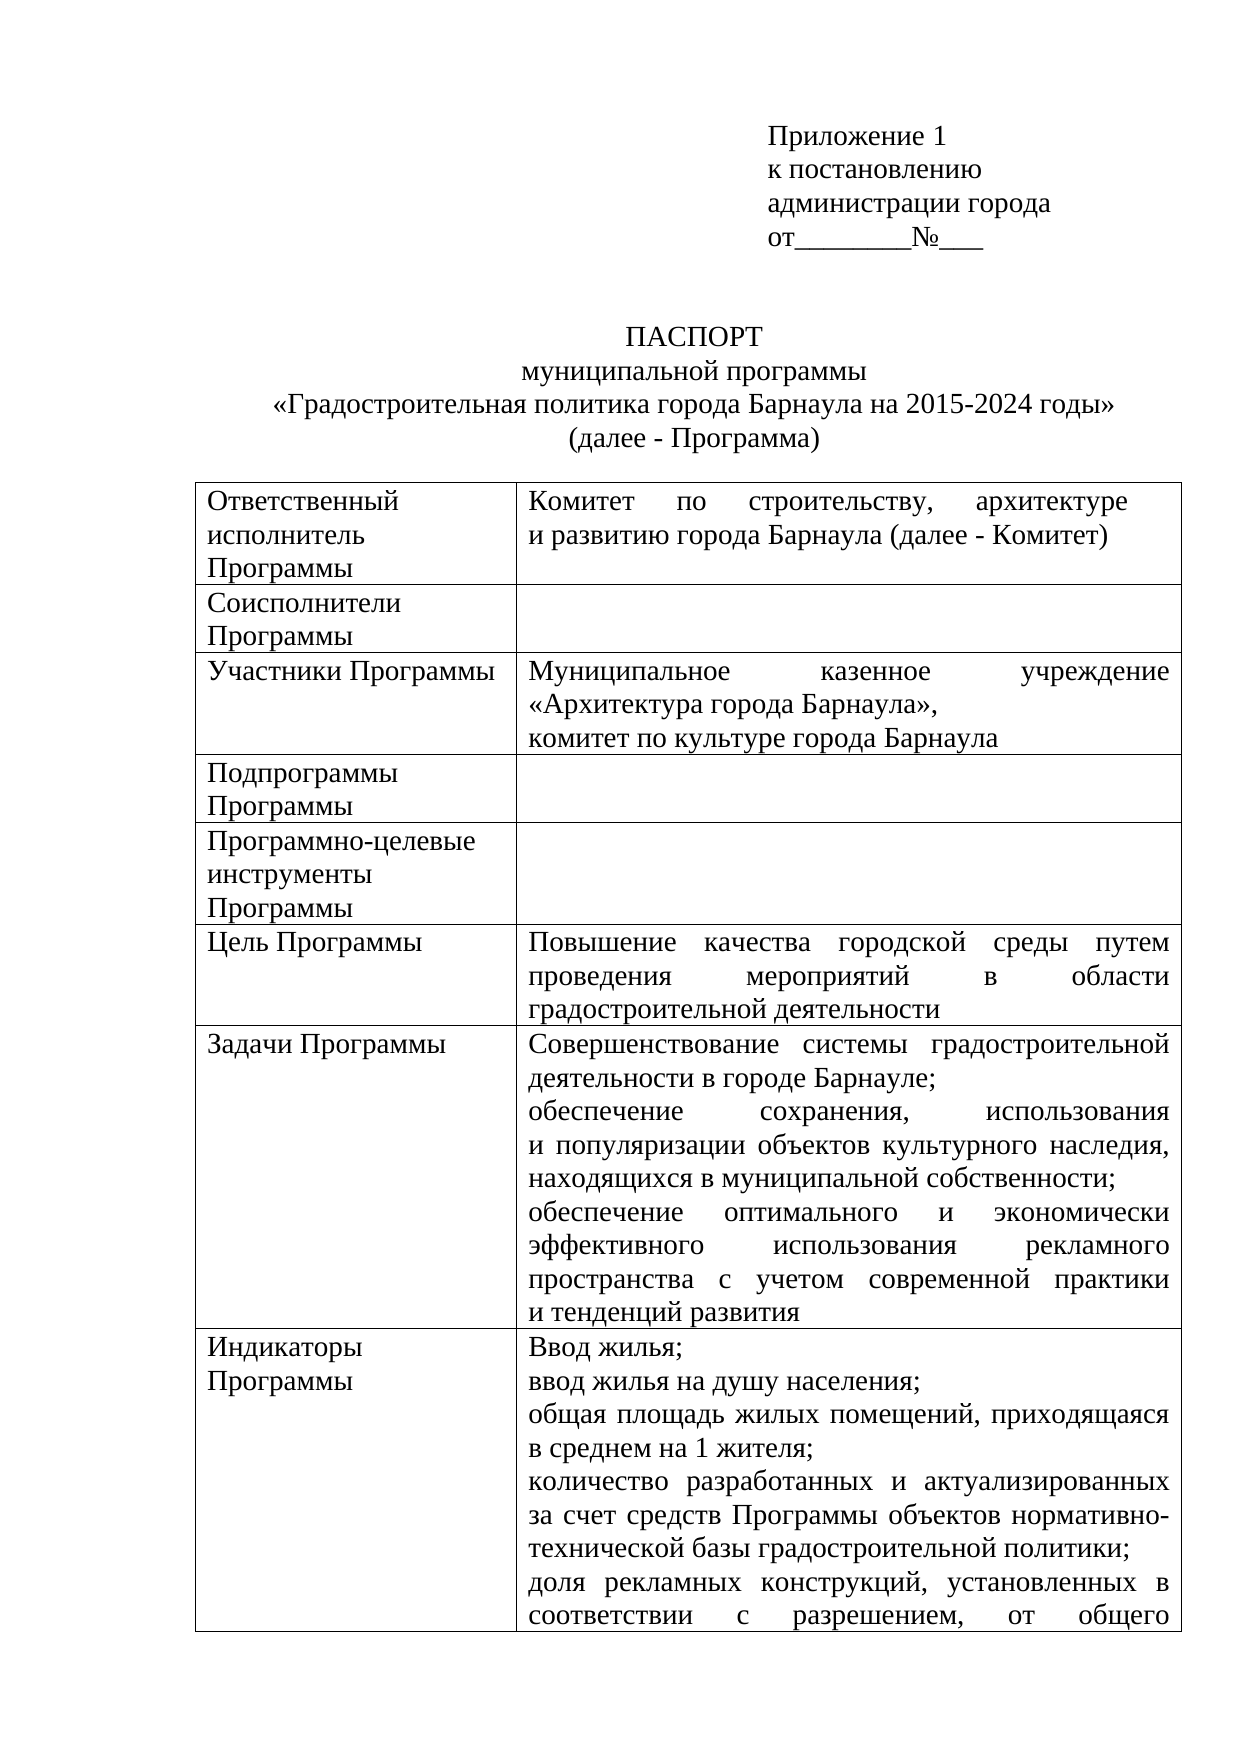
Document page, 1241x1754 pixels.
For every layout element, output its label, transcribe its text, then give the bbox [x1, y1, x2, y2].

text к постановлению [366, 152, 1181, 185]
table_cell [517, 1329, 1181, 1631]
table_cell Соисполнители Программы [196, 585, 516, 652]
table_cell Совершенствование системы градостроительной деятельности в городе Барнауле; обеспечение сохранения, использования и популяризации объектов культурного наследия, находящихся в муниципальной собственности; обеспечение оптимального и экономически эффективного использования рекламного пространства с учетом современной практики и тенденций развития [517, 1026, 1181, 1328]
table_cell [517, 585, 1181, 652]
table_cell Повышение качества городской среды путем проведения мероприятий в области градостроительной деятельности [517, 925, 1181, 1025]
table_cell [517, 823, 1181, 923]
text «Градостроительная политика города Барнаула на 2015-2024 годы» [207, 386, 1181, 420]
text администрации города [366, 185, 1181, 219]
text муниципальной программы [207, 353, 1181, 386]
table_cell Подпрограммы Программы [196, 755, 516, 822]
table_cell Программно-целевые инструменты Программы [196, 823, 516, 923]
table_cell Муниципальное казенное учреждение «Архитектура города Барнаула», комитет по культуре города Барнаула [517, 653, 1181, 754]
table_cell Цель Программы [196, 925, 516, 1025]
table_cell Участники Программы [196, 653, 516, 754]
text Приложение 1 [366, 118, 1181, 152]
table_header Ответственный исполнитель Программы [196, 483, 516, 584]
text ПАСПОРТ [207, 319, 1181, 353]
text (далее - Программа) [207, 420, 1181, 453]
table_cell Задачи Программы [196, 1026, 516, 1328]
text от________№___ [366, 219, 1181, 252]
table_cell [196, 1329, 516, 1631]
table_cell [517, 755, 1181, 822]
table_header Комитет по строительству, архитектуре и развитию города Барнаула (далее - Комитет) [517, 483, 1181, 584]
